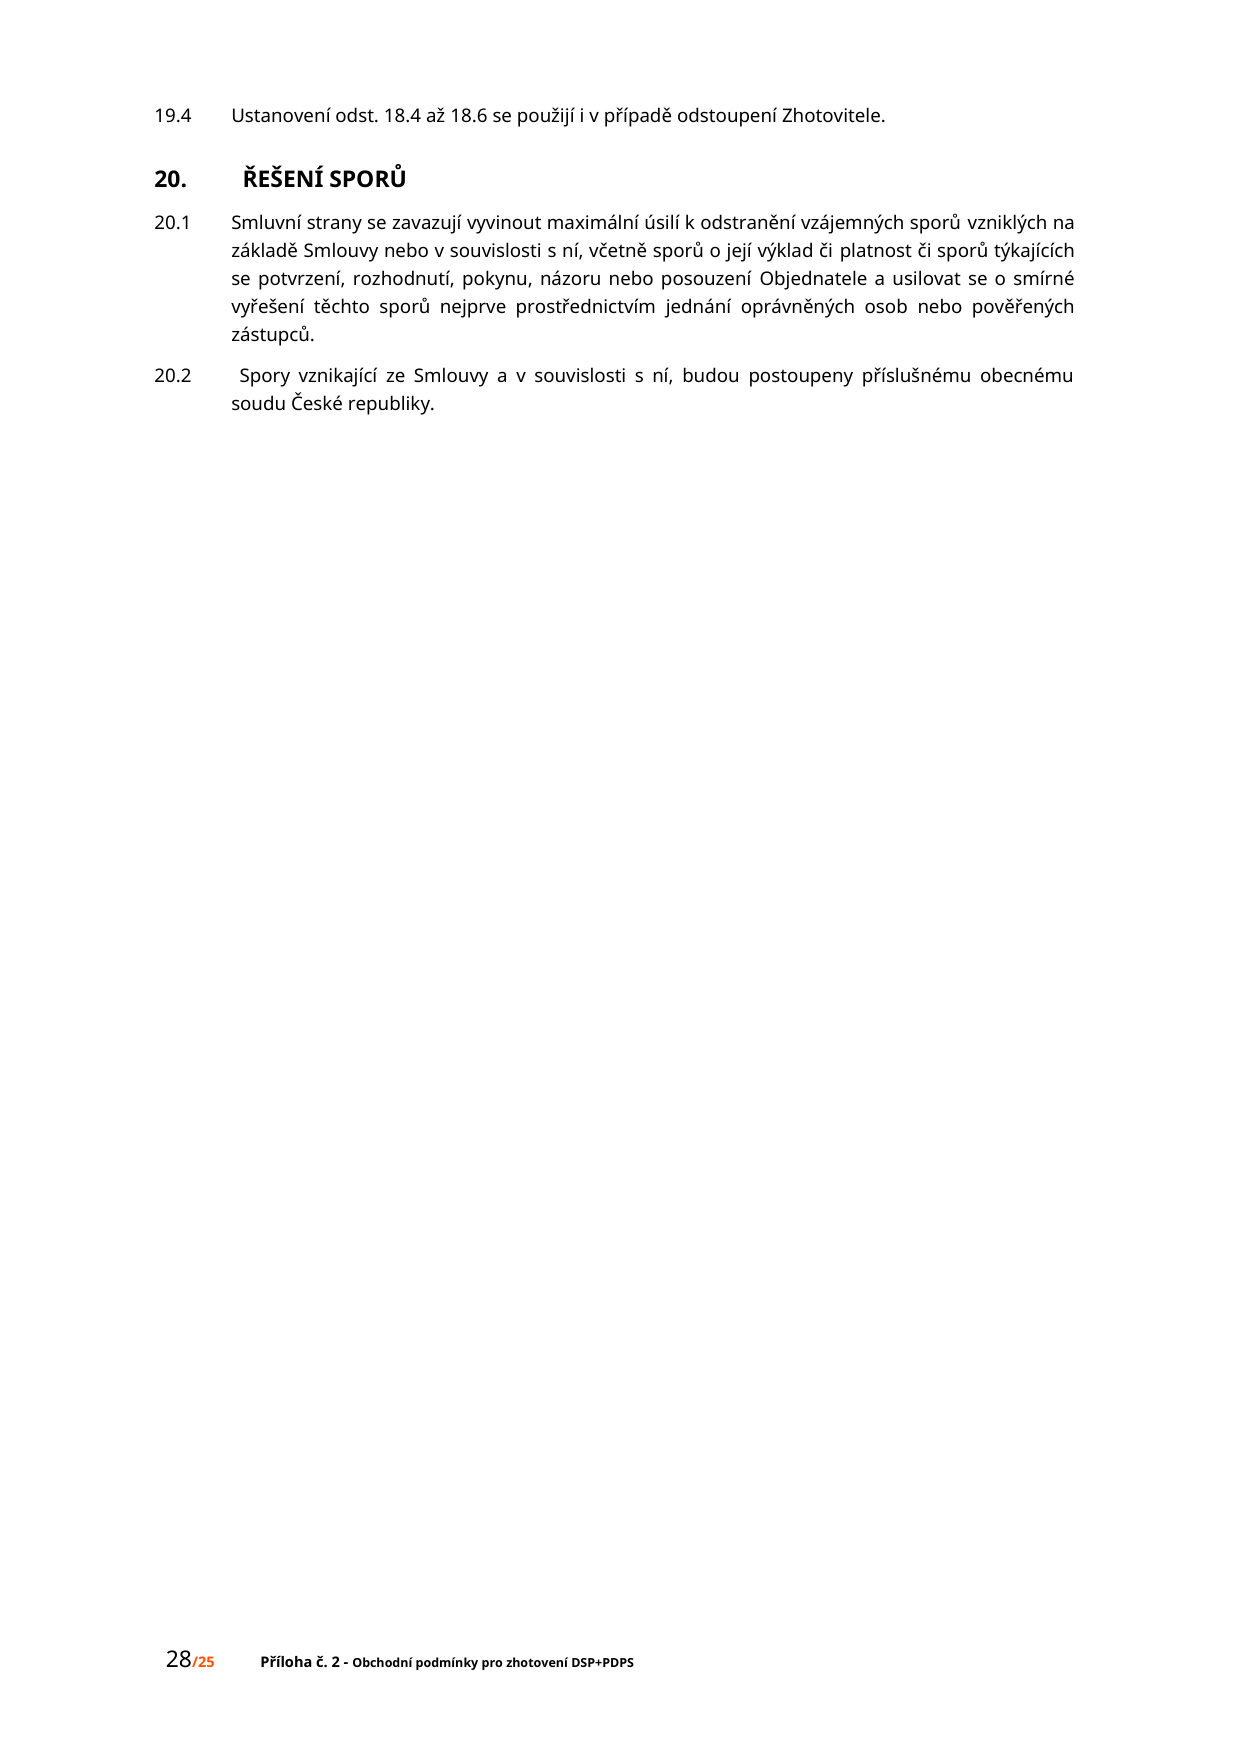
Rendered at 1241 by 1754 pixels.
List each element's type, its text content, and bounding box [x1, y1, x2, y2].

subtitle ŘEŠENÍ SPORŮ [154, 162, 1088, 194]
list Smluvní strany se zavazují vyvinout maximální úsilí k odstranění vzájemných sporů vzniklých na základě Smlouvy nebo v souvislosti s ní, včetně sporů o její výklad či platnost či sporů týkajících se potvrzení, rozhodnutí, pokynu, názoru nebo posouzení Objednatele a usilovat se o smírné vyřešení těchto sporů nejprve prostřednictvím jednání oprávněných osob nebo pověřených zástupců. [154, 209, 1075, 347]
list Spory vznikající ze Smlouvy a v souvislosti s ní, budou postoupeny příslušnému obecnému soudu České republiky. [154, 362, 1075, 415]
list Ustanovení odst. 18.4 až 18.6 se použijí i v případě odstoupení Zhotovitele. [154, 102, 1088, 128]
